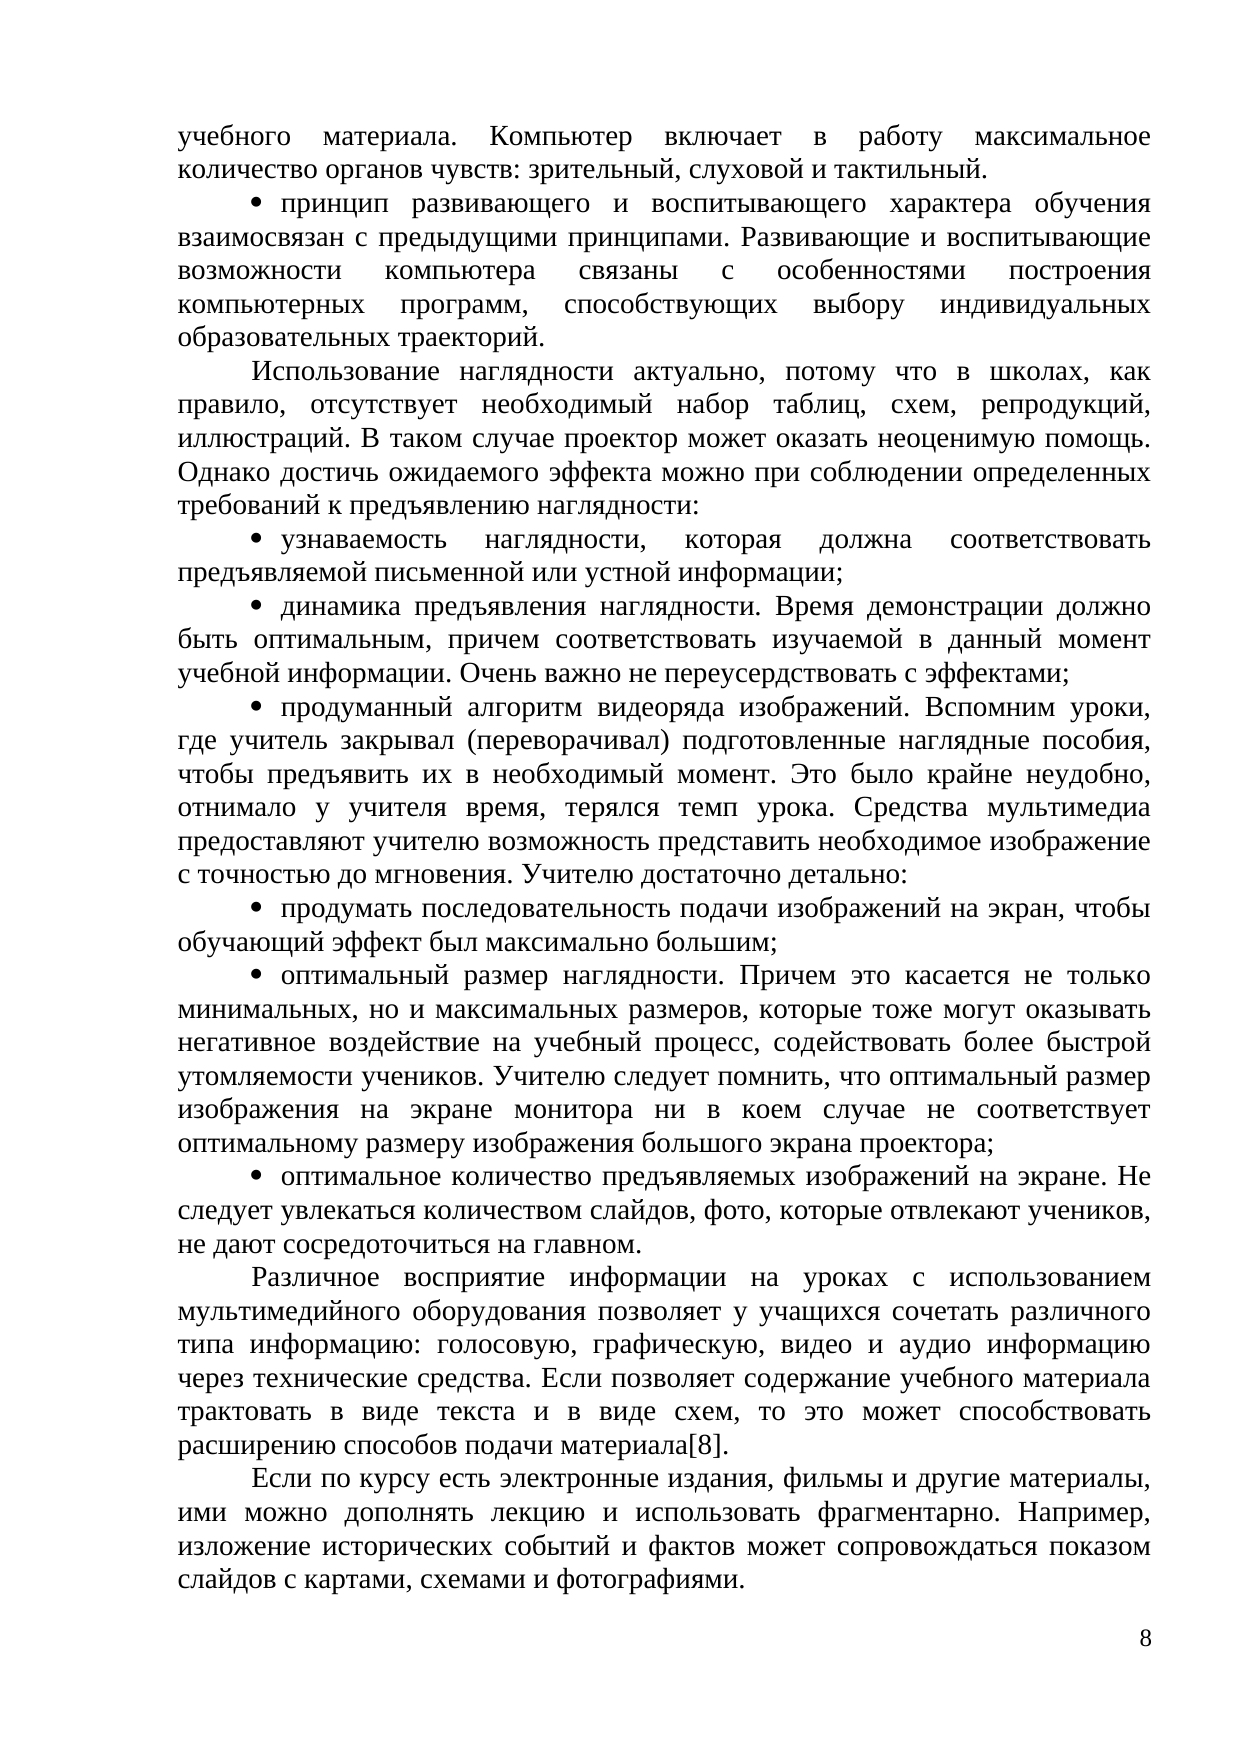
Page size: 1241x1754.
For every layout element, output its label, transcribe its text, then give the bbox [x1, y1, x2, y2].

list узнаваемость наглядности, которая должна соответствовать предъявляемой письменной или устной информации; [177, 521, 1152, 588]
list принцип развивающего и воспитывающего характера обучения взаимосвязан с предыдущими принципами. Развивающие и воспитывающие возможности компьютера связаны с особенностями построения компьютерных программ, способствующих выбору индивидуальных образовательных траекторий. [177, 185, 1152, 353]
list продумать последовательность подачи изображений на экран, чтобы обучающий эффект был максимально большим; [177, 890, 1152, 957]
text Различное восприятие информации на уроках с использованием мультимедийного оборудования позволяет у учащихся сочетать различного типа информацию: голосовую, графическую, видео и аудио информацию через технические средства. Если позволяет содержание учебного материала трактовать в виде текста и в виде схем, то это может способствовать расширению способов подачи материала[8]. [177, 1259, 1152, 1461]
list динамика предъявления наглядности. Время демонстрации должно быть оптимальным, причем соответствовать изучаемой в данный момент учебной информации. Очень важно не переусердствовать с эффектами; [177, 588, 1152, 689]
text Если по курсу есть электронные издания, фильмы и другие материалы, ими можно дополнять лекцию и использовать фрагментарно. Например, изложение исторических событий и фактов может сопровождаться показом слайдов с картами, схемами и фотографиями. [177, 1461, 1152, 1595]
list оптимальный размер наглядности. Причем это касается не только минимальных, но и максимальных размеров, которые тоже могут оказывать негативное воздействие на учебный процесс, содействовать более быстрой утомляемости учеников. Учителю следует помнить, что оптимальный размер изображения на экране монитора ни в коем случае не соответствует оптимальному размеру изображения большого экрана проектора; [177, 957, 1152, 1158]
list оптимальное количество предъявляемых изображений на экране. Не следует увлекаться количеством слайдов, фото, которые отвлекают учеников, не дают сосредоточиться на главном. [177, 1158, 1152, 1259]
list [177, 118, 1152, 185]
list продуманный алгоритм видеоряда изображений. Вспомним уроки, где учитель закрывал (переворачивал) подготовленные наглядные пособия, чтобы предъявить их в необходимый момент. Это было крайне неудобно, отнимало у учителя время, терялся темп урока. Средства мультимедиа предоставляют учителю возможность представить необходимое изображение с точностью до мгновения. Учителю достаточно детально: [177, 689, 1152, 890]
text Использование наглядности актуально, потому что в школах, как правило, отсутствует необходимый набор таблиц, схем, репродукций, иллюстраций. В таком случае проектор может оказать неоценимую помощь. Однако достичь ожидаемого эффекта можно при соблюдении определенных требований к предъявлению наглядности: [177, 353, 1152, 521]
